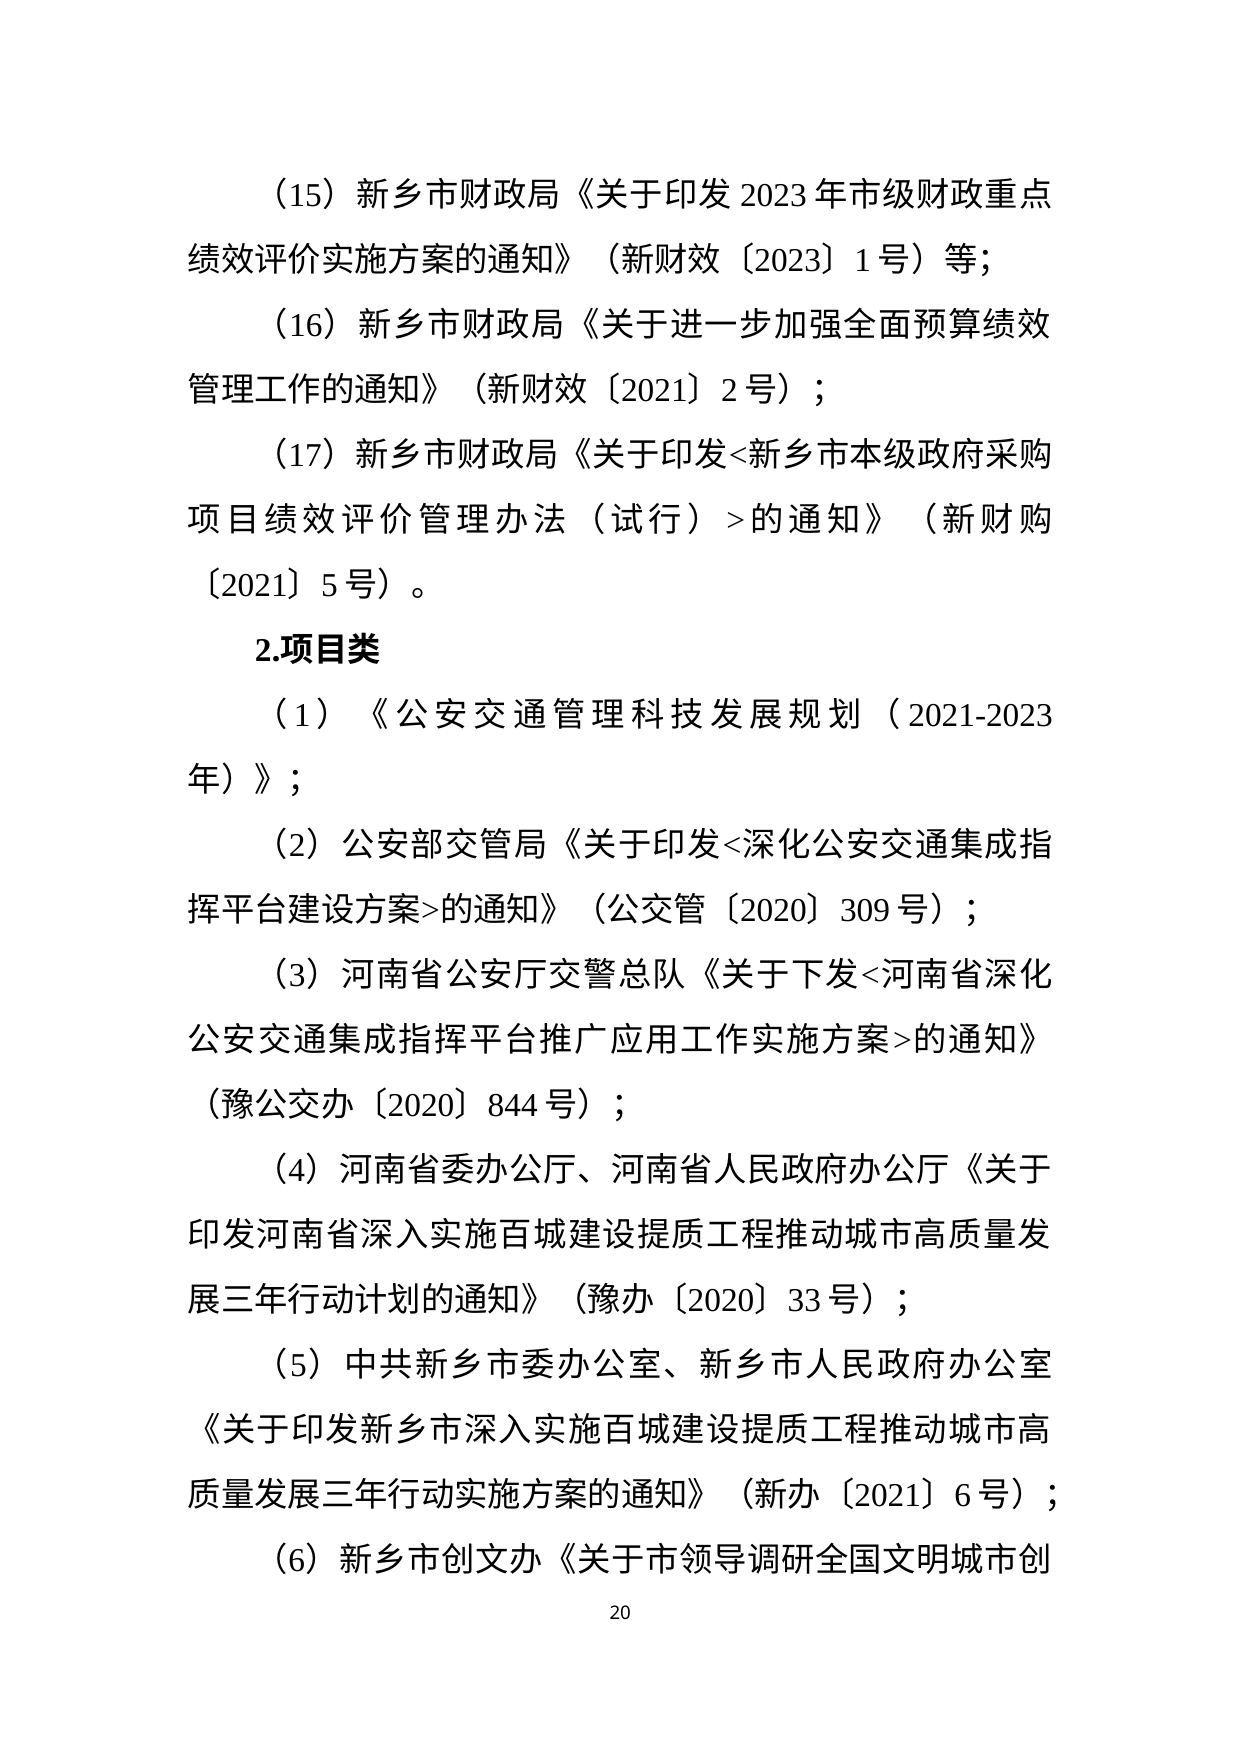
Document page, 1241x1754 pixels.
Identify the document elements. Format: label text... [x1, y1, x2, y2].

text 2.项目类 [187, 615, 1053, 680]
text （1）《公安交通管理科技发展规划（2021-2023年）》； [187, 680, 1053, 810]
text （4）河南省委办公厅、河南省人民政府办公厅《关于印发河南省深入实施百城建设提质工程推动城市高质量发展三年行动计划的通知》（豫办〔2020〕33号）； [187, 1135, 1053, 1330]
text （5）中共新乡市委办公室、新乡市人民政府办公室《关于印发新乡市深入实施百城建设提质工程推动城市高质量发展三年行动实施方案的通知》（新办〔2021〕6号）； [187, 1330, 1053, 1525]
text （16）新乡市财政局《关于进一步加强全面预算绩效管理工作的通知》（新财效〔2021〕2号）； [187, 290, 1053, 420]
text （17）新乡市财政局《关于印发<新乡市本级政府采购项目绩效评价管理办法（试行）>的通知》（新财购〔2021〕5号）。 [187, 420, 1053, 615]
text （3）河南省公安厅交警总队《关于下发<河南省深化公安交通集成指挥平台推广应用工作实施方案>的通知》（豫公交办〔2020〕844号）； [187, 940, 1053, 1135]
text （15）新乡市财政局《关于印发2023年市级财政重点绩效评价实施方案的通知》（新财效〔2023〕1号）等； [187, 160, 1053, 290]
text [187, 1525, 1053, 1590]
text （2）公安部交管局《关于印发<深化公安交通集成指挥平台建设方案>的通知》（公交管〔2020〕309号）； [187, 810, 1053, 940]
